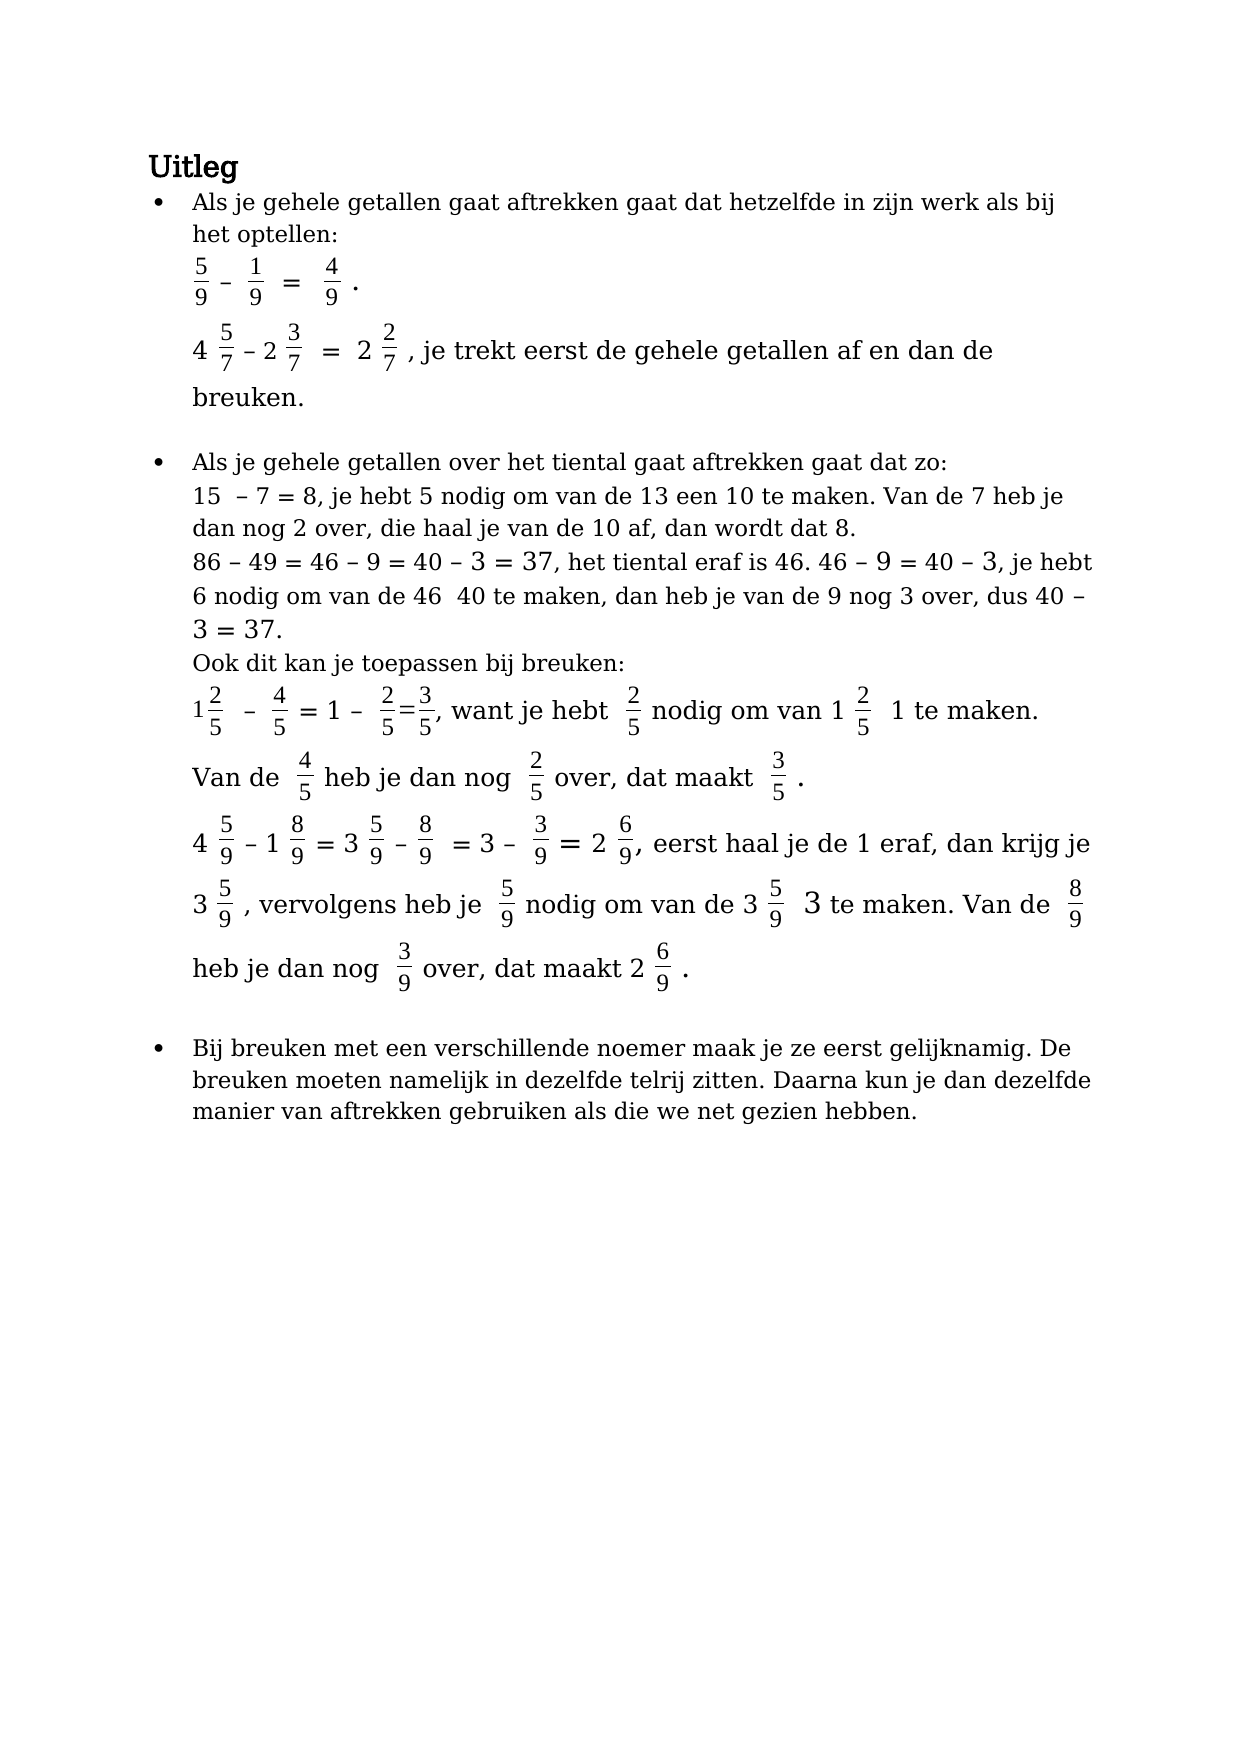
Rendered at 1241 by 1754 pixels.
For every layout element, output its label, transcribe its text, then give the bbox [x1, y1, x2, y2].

text – = 1 – , want je hebt nodig om van 1 1 te maken. Van de heb je dan nog over, dat maakt . [192, 680, 1093, 806]
list Als je gehele getallen over het tiental gaat aftrekken gaat dat zo: [154, 448, 1093, 476]
text 86 – 49 = 46 – 9 = 40 – 3 = 37, het tiental eraf is 46. 46 – 9 = 40 – 3, je hebt 6 nodig om van de 46 40 te maken, dan heb je van de 9 nog 3 over, dus 40 – 3 = 37. [192, 545, 1093, 644]
text Uitleg [148, 148, 1093, 183]
list Als je gehele getallen gaat aftrekken gaat dat hetzelfde in zijn werk als bij het optellen: [154, 188, 1093, 247]
text 15 – 7 = 8, je hebt 5 nodig om van de 13 een 10 te maken. Van de 7 heb je dan nog 2 over, die haal je van de 10 af, dan wordt dat 8. [192, 479, 1093, 541]
text 4 – 1 = 3 – = 3 – = 2 , eerst haal je de 1 eraf, dan krijg je 3 , vervolgens heb je nodig om van de 3 3 te maken. Van de heb je dan nog over, dat maakt 2 . [192, 811, 1093, 997]
text 4 – 2 = 2 , je trekt eerst de gehele getallen af en dan de breuken. [192, 318, 1093, 412]
text Ook dit kan je toepassen bij breuken: [192, 649, 1093, 676]
text – = . [192, 251, 1093, 313]
list Bij breuken met een verschillende noemer maak je ze eerst gelijknamig. De breuken moeten namelijk in dezelfde telrij zitten. Daarna kun je dan dezelfde manier van aftrekken gebruiken als die we net gezien hebben. [154, 1034, 1093, 1124]
